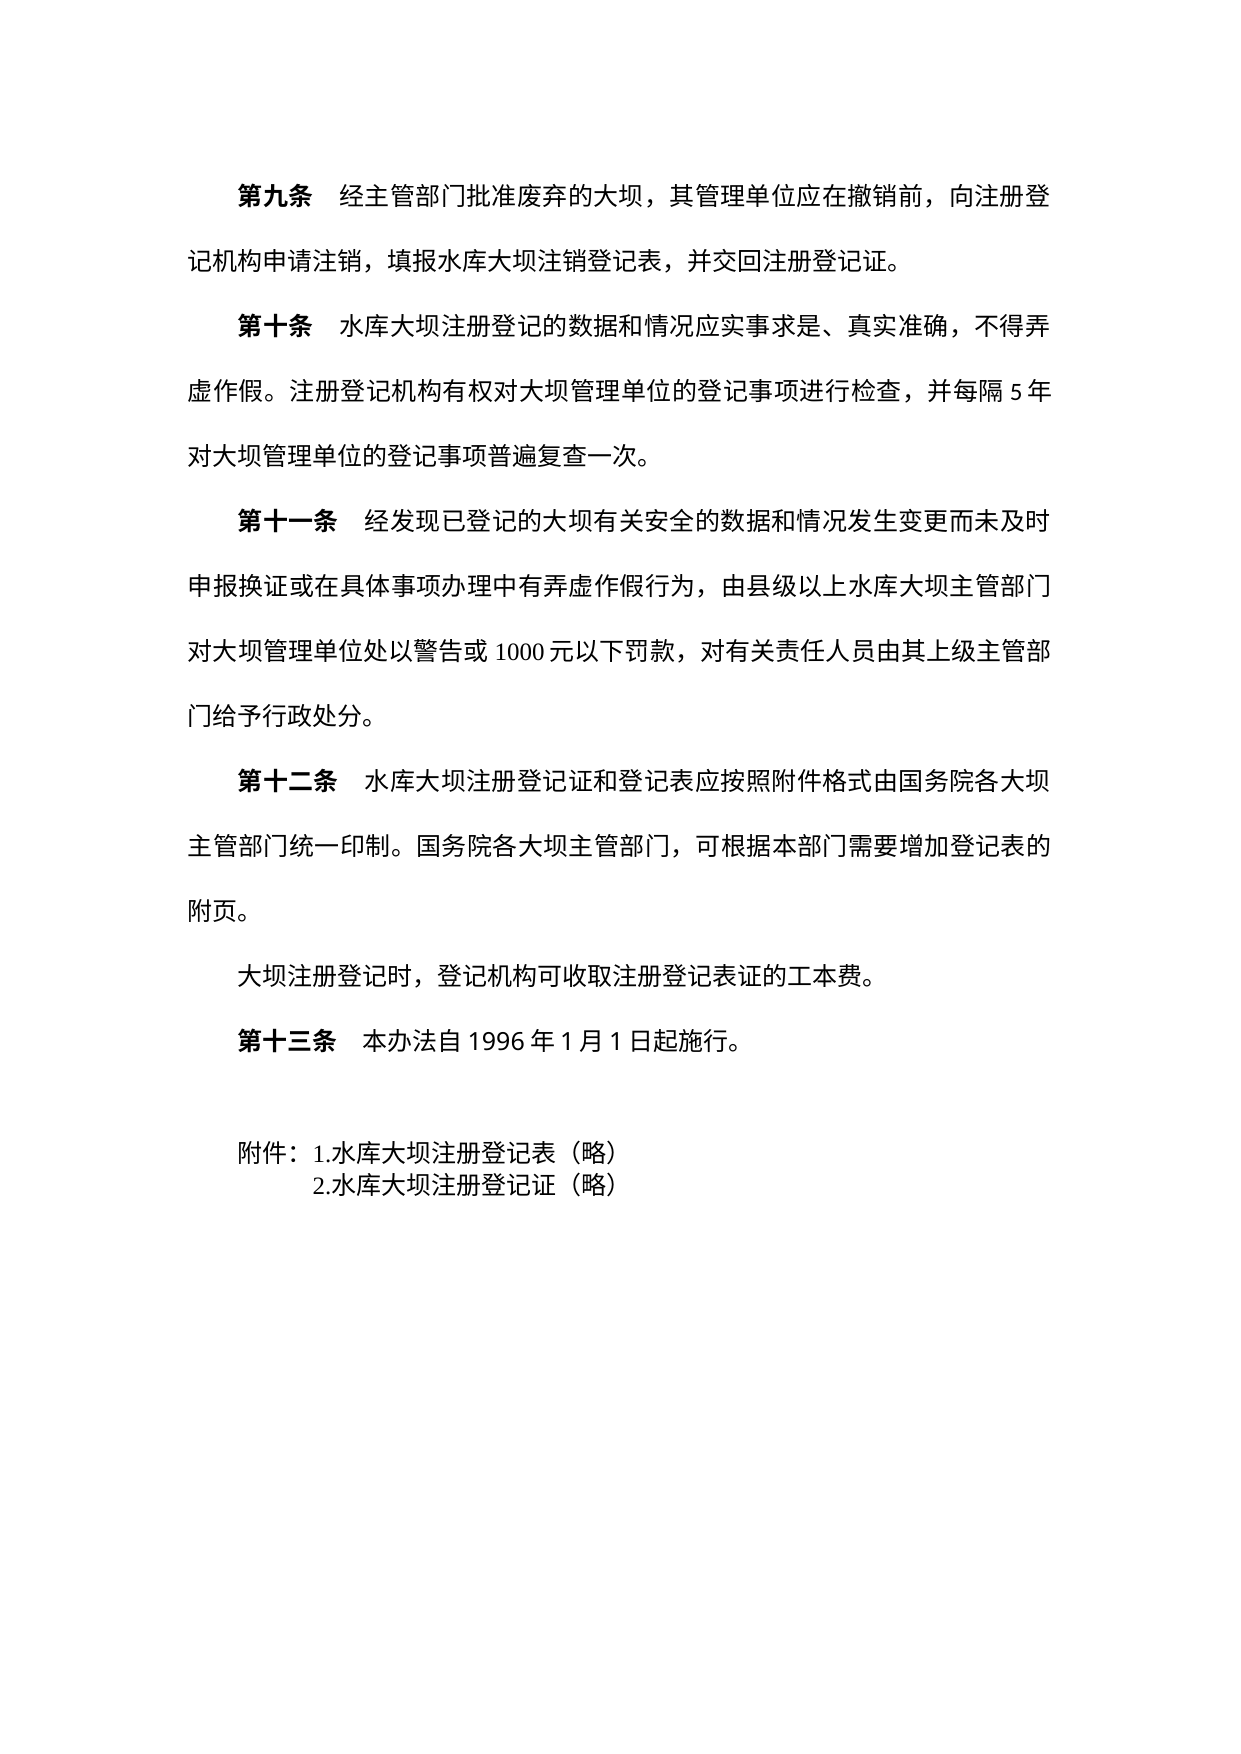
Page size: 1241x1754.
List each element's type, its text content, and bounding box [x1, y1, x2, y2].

text 2.水库大坝注册登记证（略） [187, 1169, 1053, 1202]
text 大坝注册登记时，登记机构可收取注册登记表证的工本费。 [187, 942, 1053, 1007]
text 第十三条 本办法自1996年1月1日起施行。 [187, 1007, 1053, 1072]
text 第九条 经主管部门批准废弃的大坝，其管理单位应在撤销前，向注册登记机构申请注销，填报水库大坝注销登记表，并交回注册登记证。 [187, 162, 1053, 292]
text 第十一条 经发现已登记的大坝有关安全的数据和情况发生变更而未及时申报换证或在具体事项办理中有弄虚作假行为，由县级以上水库大坝主管部门对大坝管理单位处以警告或1000元以下罚款，对有关责任人员由其上级主管部门给予行政处分。 [187, 487, 1053, 747]
text 第十二条 水库大坝注册登记证和登记表应按照附件格式由国务院各大坝主管部门统一印制。国务院各大坝主管部门，可根据本部门需要增加登记表的附页。 [187, 747, 1053, 942]
text 附件：1.水库大坝注册登记表（略） [187, 1137, 1053, 1169]
text 第十条 水库大坝注册登记的数据和情况应实事求是、真实准确，不得弄虚作假。注册登记机构有权对大坝管理单位的登记事项进行检查，并每隔5年对大坝管理单位的登记事项普遍复查一次。 [187, 292, 1053, 487]
